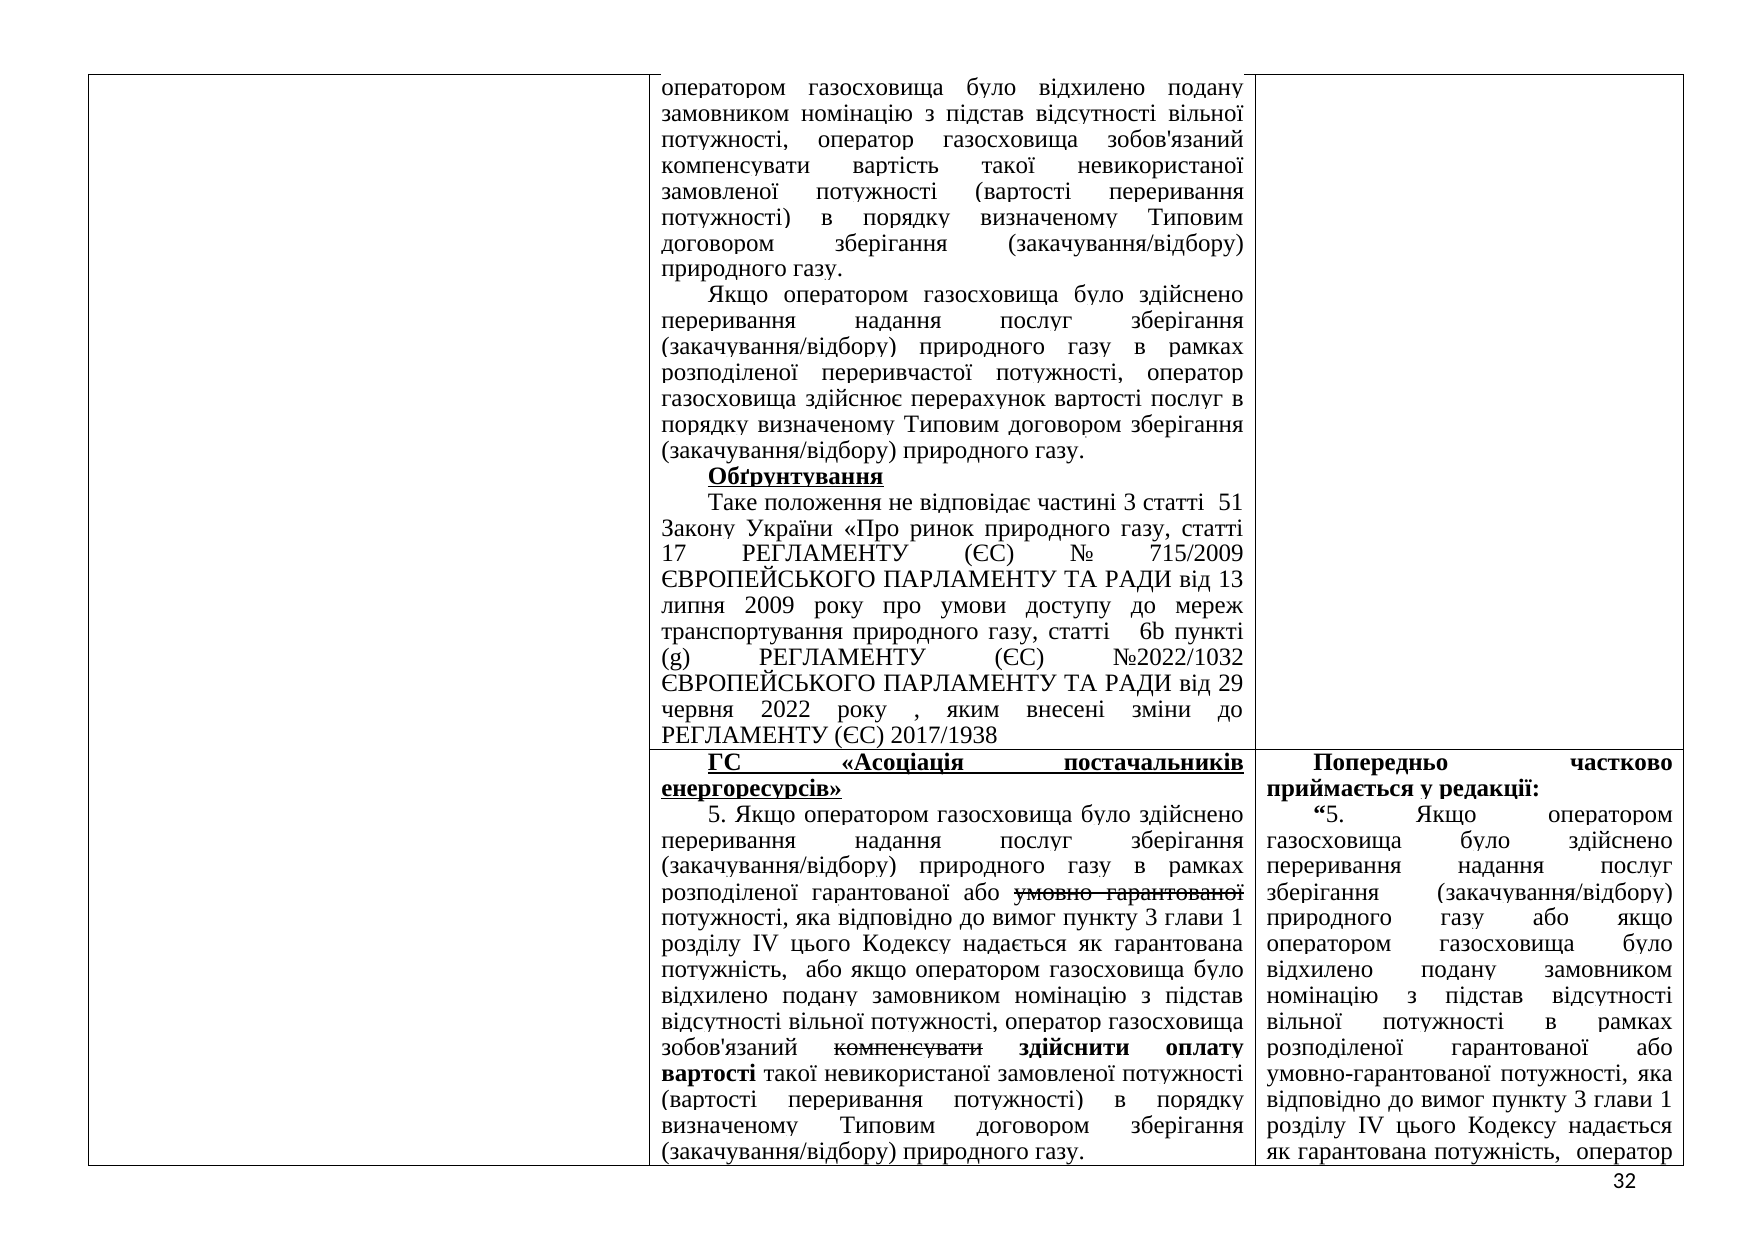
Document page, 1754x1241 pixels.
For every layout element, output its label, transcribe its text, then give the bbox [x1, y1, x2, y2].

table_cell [650, 75, 1255, 749]
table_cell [650, 750, 1255, 1165]
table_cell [1256, 75, 1683, 749]
